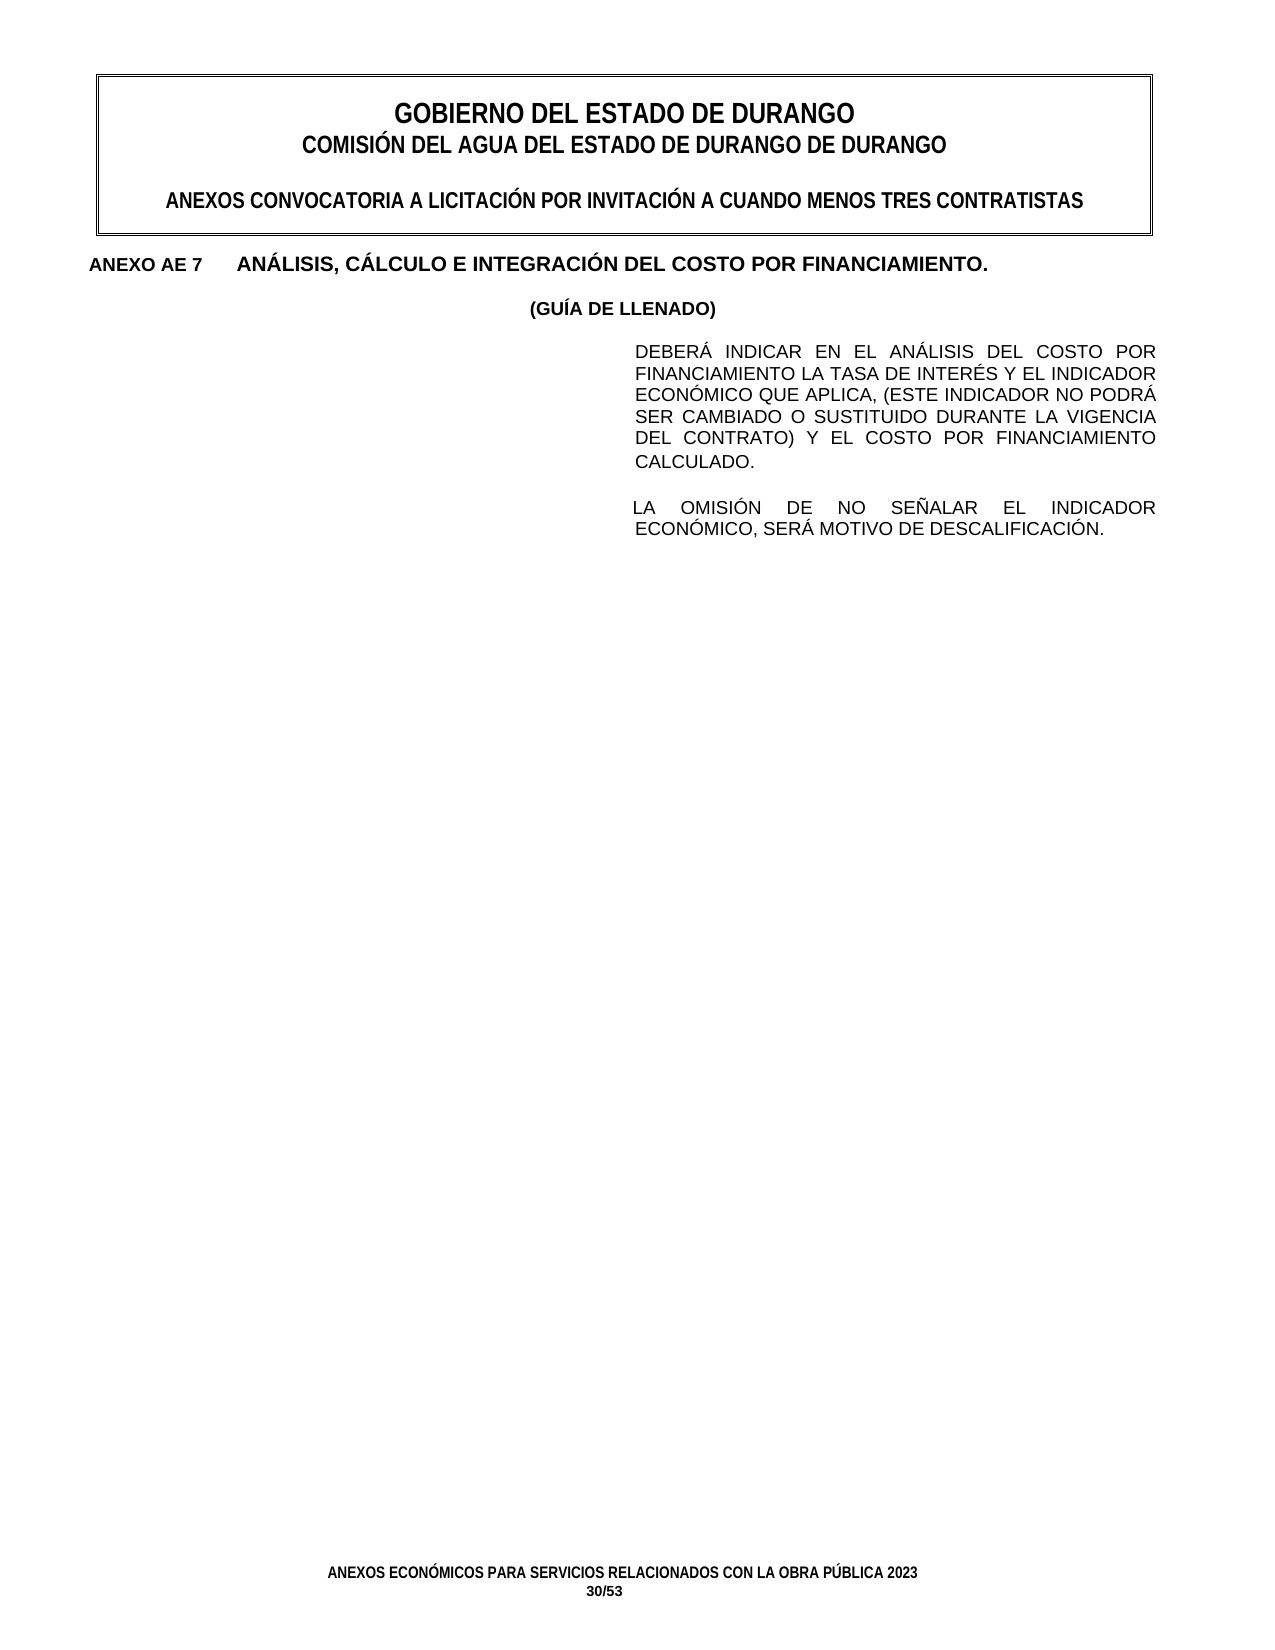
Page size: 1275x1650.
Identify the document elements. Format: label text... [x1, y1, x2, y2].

text LA OMISIÓN DE NO SEÑALAR EL INDICADOR ECONÓMICO, SERÁ MOTIVO DE DESCALIFICACIÓN. [632, 497, 1157, 540]
text DEBERÁ INDICAR EN EL ANÁLISIS DEL COSTO POR FINANCIAMIENTO LA TASA DE INTERÉS Y EL INDICADOR ECONÓMICO QUE APLICA, (ESTE INDICADOR NO PODRÁ SER CAMBIADO O SUSTITUIDO DURANTE LA VIGENCIA DEL CONTRATO) Y EL COSTO POR FINANCIAMIENTO CALCULADO. [635, 341, 1157, 473]
